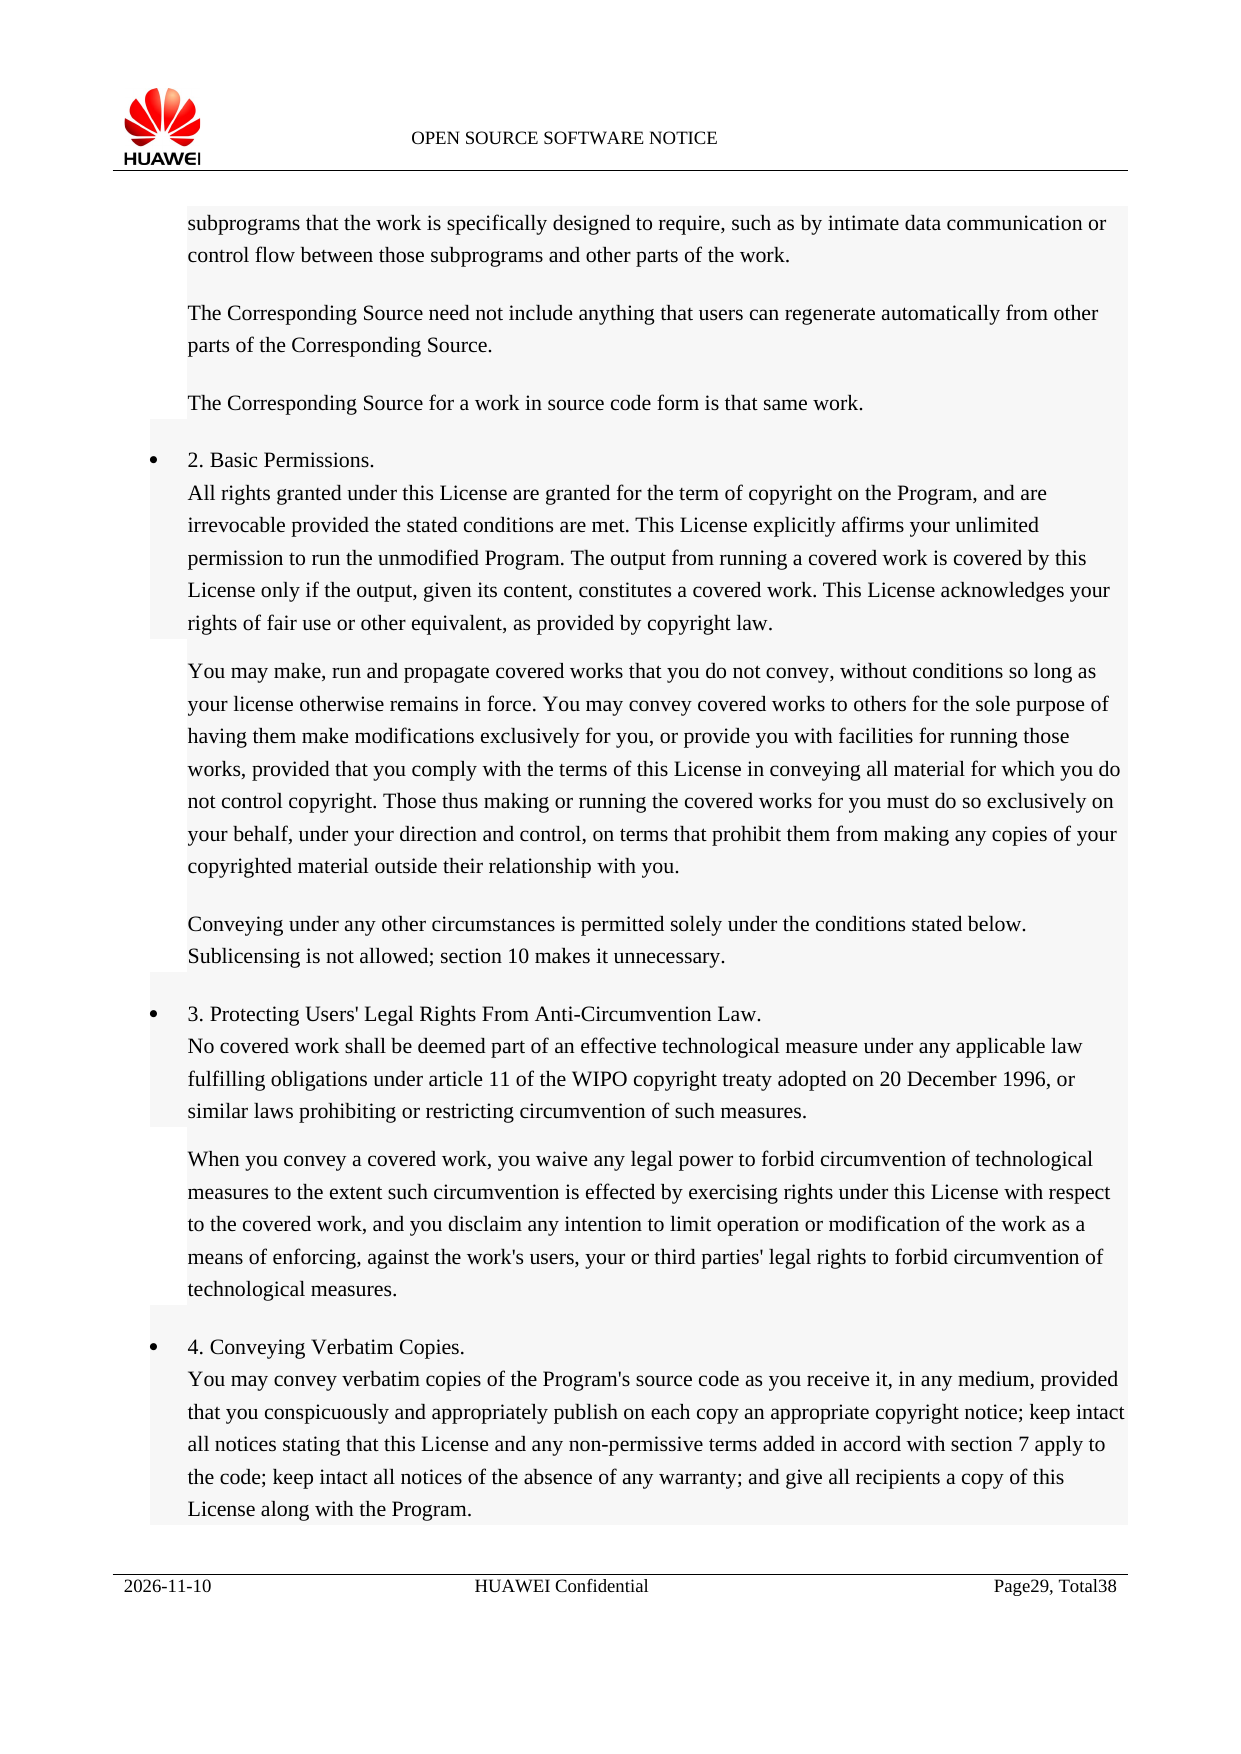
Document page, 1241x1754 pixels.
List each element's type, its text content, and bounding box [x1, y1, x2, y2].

text You may make, run and propagate covered works that you do not convey, without conditions so long as your license otherwise remains in force. You may convey covered works to others for the sole purpose of having them make modifications exclusively for you, or provide you with facilities for running those works, provided that you comply with the terms of this License in conveying all material for which you do not control copyright. Those thus making or running the covered works for you must do so exclusively on your behalf, under your direction and control, on terms that prohibit them from making any copies of your copyrighted material outside their relationship with you. [187, 654, 1128, 882]
text When you convey a covered work, you waive any legal power to forbid circumvention of technological measures to the extent such circumvention is effected by exercising rights under this License with respect to the covered work, and you disclaim any intention to limit operation or modification of the work as a means of enforcing, against the work's users, your or third parties' legal rights to forbid circumvention of technological measures. [187, 1143, 1128, 1305]
list 3. Protecting Users' Legal Rights From Anti-Circumvention Law. No covered work shall be deemed part of an effective technological measure under any applicable law fulfilling obligations under article 11 of the WIPO copyright treaty adopted on 20 December 1996, or similar laws prohibiting or restricting circumvention of such measures. [150, 997, 1128, 1127]
text The Corresponding Source need not include anything that users can regenerate automatically from other parts of the Corresponding Source. [187, 296, 1128, 361]
text Conveying under any other circumstances is permitted solely under the conditions stated below. Sublicensing is not allowed; section 10 makes it unnecessary. [187, 907, 1128, 972]
text The Corresponding Source for a work in source code form is that same work. [187, 386, 1128, 419]
list 4. Conveying Verbatim Copies. You may convey verbatim copies of the Program's source code as you receive it, in any medium, provided that you conspicuously and appropriately publish on each copy an appropriate copyright notice; keep intact all notices stating that this License and any non-permissive terms added in accord with section 7 apply to the code; keep intact all notices of the absence of any warranty; and give all recipients a copy of this License along with the Program. [150, 1330, 1128, 1525]
picture [124, 88, 201, 165]
list 2. Basic Permissions. All rights granted under this License are granted for the term of copyright on the Program, and are irrevocable provided the stated conditions are met. This License explicitly affirms your unlimited permission to run the unmodified Program. The output from running a covered work is covered by this License only if the output, given its content, constitutes a covered work. This License acknowledges your rights of fair use or other equivalent, as provided by copyright law. [150, 444, 1128, 639]
